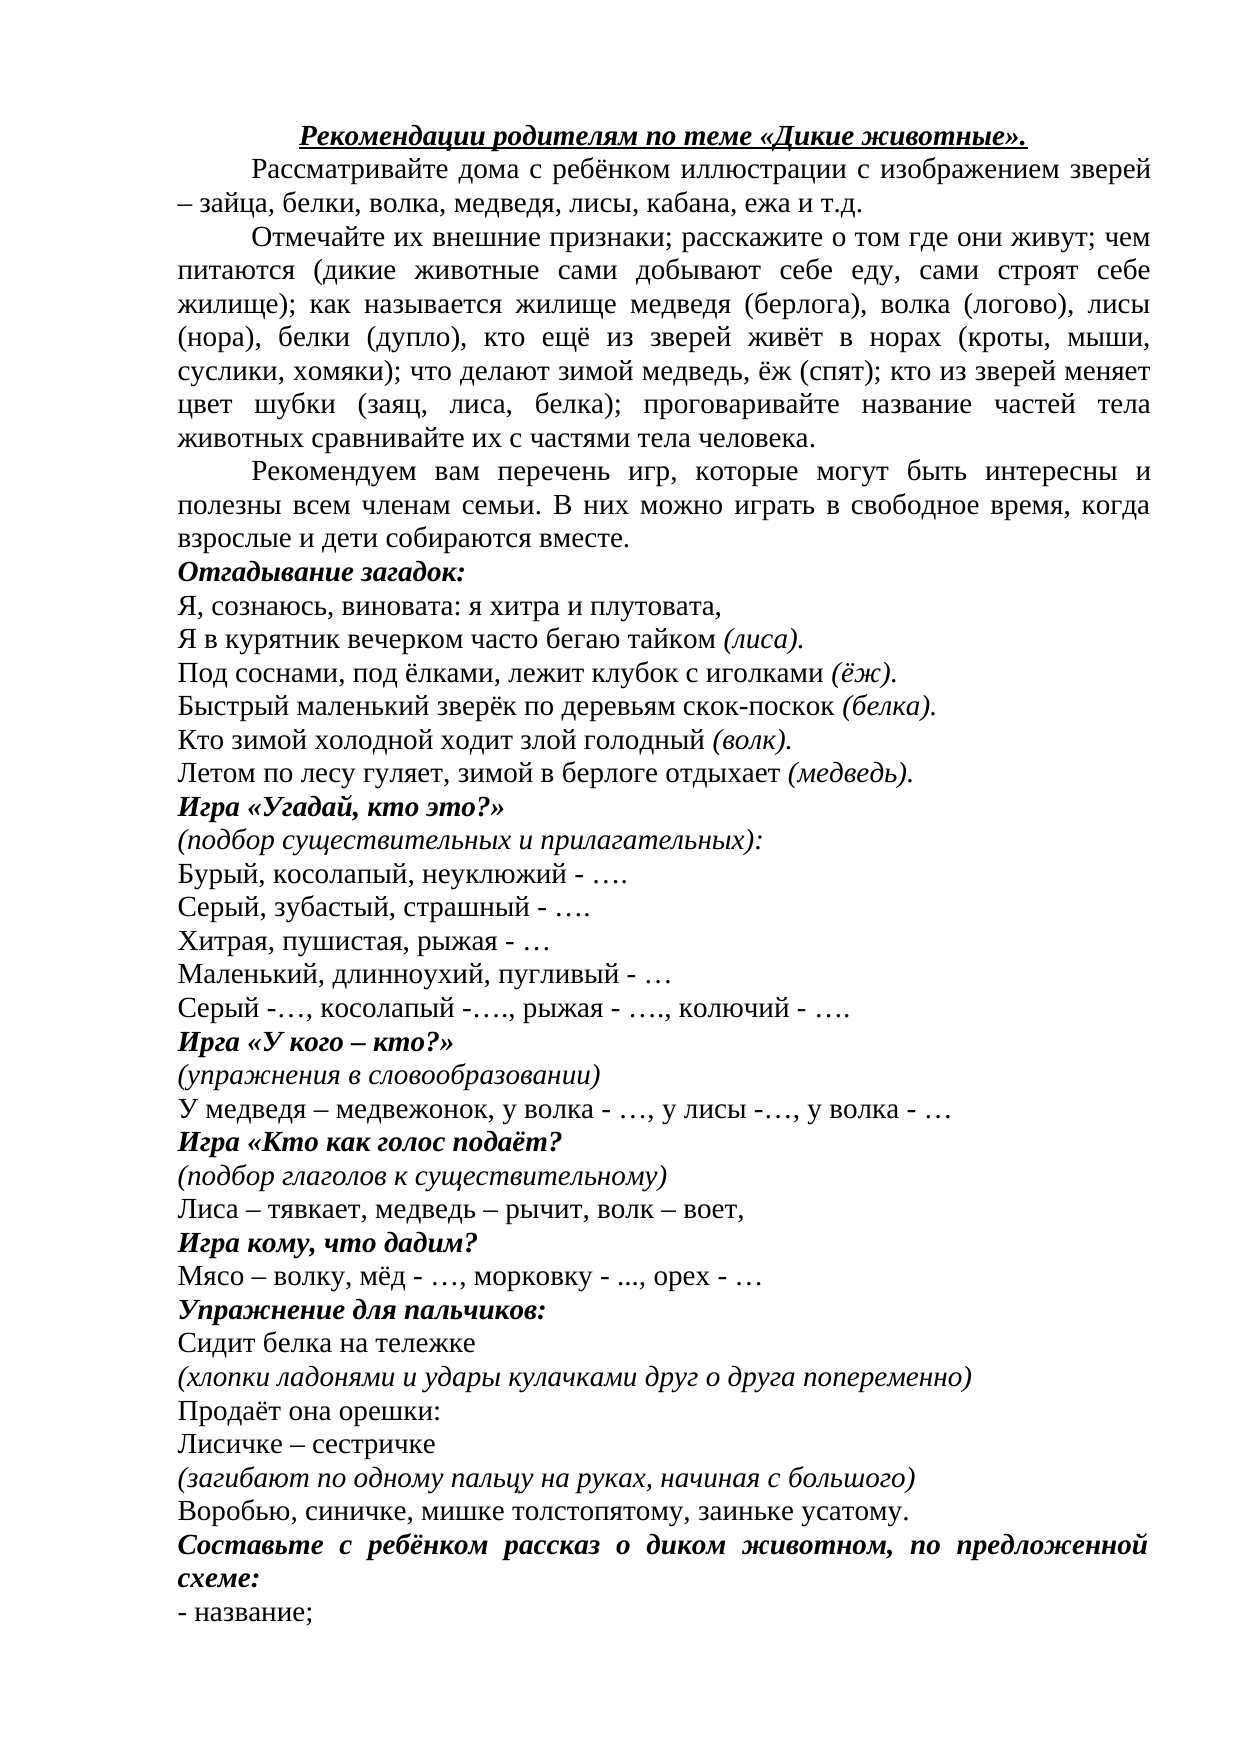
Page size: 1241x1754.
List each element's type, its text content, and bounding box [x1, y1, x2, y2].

text Быстрый маленький зверёк по деревьям скок-поскок (белка). [177, 688, 1152, 722]
text Ирга «У кого – кто?» [177, 1024, 1152, 1057]
text Упражнение для пальчиков: [177, 1292, 1152, 1326]
text Бурый, косолапый, неуклюжий - …. [177, 856, 1152, 889]
text Игра «Кто как голос подаёт? [177, 1124, 1152, 1158]
text Отгадывание загадок: [177, 554, 1152, 588]
text Мясо – волку, мёд - …, морковку - ..., орех - … [177, 1258, 1152, 1292]
text Игра кому, что дадим? [177, 1225, 1152, 1258]
text (загибают по одному пальцу на руках, начиная с большого) [177, 1460, 1152, 1493]
text (упражнения в словообразовании) [177, 1057, 1152, 1091]
text Я, сознаюсь, виновата: я хитра и плутовата, [177, 588, 1152, 621]
text Игра «Угадай, кто это?» [177, 789, 1152, 822]
text Сидит белка на тележке [177, 1326, 1152, 1359]
text - название; [177, 1594, 1152, 1627]
text Рекомендации родителям по теме «Дикие животные». [177, 118, 1152, 152]
text Я в курятник вечерком часто бегаю тайком (лиса). [177, 621, 1152, 655]
text Под соснами, под ёлками, лежит клубок с иголками (ёж). [177, 655, 1152, 688]
text Летом по лесу гуляет, зимой в берлоге отдыхает (медведь). [177, 755, 1152, 789]
text Рекомендуем вам перечень игр, которые могут быть интересны и полезны всем членам семьи. В них можно играть в свободное время, когда взрослые и дети собираются вместе. [177, 453, 1152, 554]
text Отмечайте их внешние признаки; расскажите о том где они живут; чем питаются (дикие животные сами добывают себе еду, сами строят себе жилище); как называется жилище медведя (берлога), волка (логово), лисы (нора), белки (дупло), кто ещё из зверей живёт в норах (кроты, мыши, суслики, хомяки); что делают зимой медведь, ёж (спят); кто из зверей меняет цвет шубки (заяц, лиса, белка); проговаривайте название частей тела животных сравнивайте их с частями тела человека. [177, 219, 1152, 453]
text Лисичке – сестричке [177, 1426, 1152, 1460]
text Составьте с ребёнком рассказ о диком животном, по предложенной схеме: [177, 1527, 1152, 1594]
text (подбор существительных и прилагательных): [177, 822, 1152, 856]
text Маленький, длинноухий, пугливый - … [177, 957, 1152, 990]
text Хитрая, пушистая, рыжая - … [177, 923, 1152, 957]
text Продаёт она орешки: [177, 1393, 1152, 1426]
text Воробью, синичке, мишке толстопятому, заиньке усатому. [177, 1493, 1152, 1527]
text (хлопки ладонями и удары кулачками друг о друга попеременно) [177, 1359, 1152, 1393]
text У медведя – медвежонок, у волка - …, у лисы -…, у волка - … [177, 1091, 1152, 1124]
text Рассматривайте дома с ребёнком иллюстрации с изображением зверей – зайца, белки, волка, медведя, лисы, кабана, ежа и т.д. [177, 152, 1152, 219]
text Лиса – тявкает, медведь – рычит, волк – воет, [177, 1191, 1152, 1225]
text Серый -…, косолапый -…., рыжая - …., колючий - …. [177, 990, 1152, 1024]
text (подбор глаголов к существительному) [177, 1158, 1152, 1191]
text Кто зимой холодной ходит злой голодный (волк). [177, 722, 1152, 755]
text Серый, зубастый, страшный - …. [177, 889, 1152, 923]
